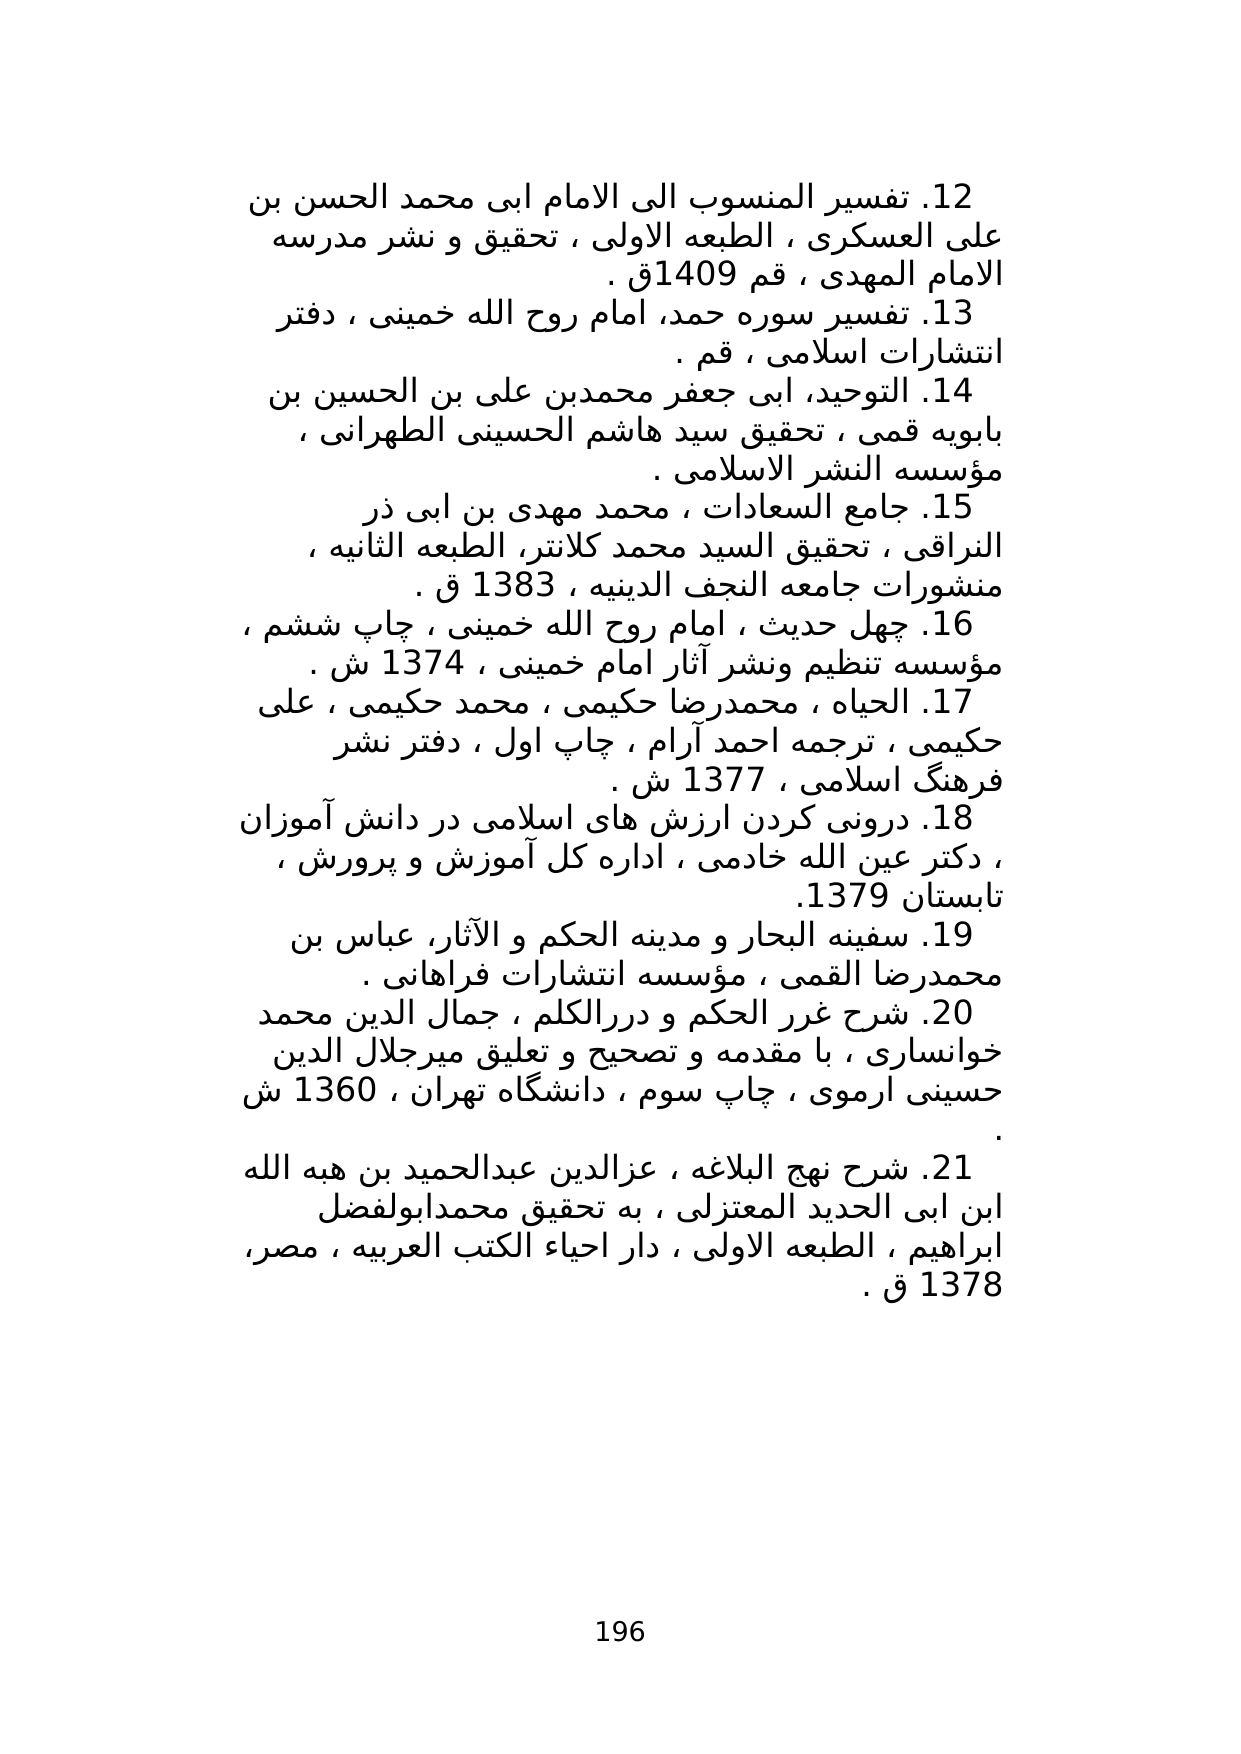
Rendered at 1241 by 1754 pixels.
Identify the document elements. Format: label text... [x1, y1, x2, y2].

text 21. شرح نهج البلاغه ، عزالدين عبدالحميد بن هبه الله ابن ابى الحديد المعتزلى ، به تحقيق محمدابولفضل ابراهيم ، الطبعه الاولى ، دار احياء الكتب العربيه ، مصر،1378 ق . [236, 1148, 1004, 1304]
text 19. سفينه البحار و مدينه الحكم و الآثار، عباس بن محمدرضا القمى ، مؤسسه انتشارات فراهانى . [236, 915, 1004, 993]
text 16. چهل حديث ، امام روح الله خمينى ، چاپ ششم ، مؤسسه تنظيم ونشر آثار امام خمينى ، 1374 ش . [236, 604, 1004, 682]
text 17. الحياه ، محمدرضا حكيمى ، محمد حكيمى ، على حكيمى ، ترجمه احمد آرام ، چاپ اول ، دفتر نشر فرهنگ اسلامى ، 1377 ش . [236, 682, 1004, 799]
text 12. تفسير المنسوب الى الامام ابى محمد الحسن بن على العسكرى ، الطبعه الاولى ، تحقيق و نشر مدرسه الامام المهدى ، قم 1409ق . [236, 177, 1004, 294]
text 20. شرح غرر الحكم و دررالكلم ، جمال الدين محمد خوانسارى ، با مقدمه و تصحيح و تعليق ميرجلال الدين حسينى ارموى ، چاپ سوم ، دانشگاه تهران ، 1360 ش . [236, 993, 1004, 1148]
text 13. تفسير سوره حمد، امام روح الله خمينى ، دفتر انتشارات اسلامى ، قم . [236, 294, 1004, 371]
text 15. جامع السعادات ، محمد مهدى بن ابى ذر النراقى ، تحقيق السيد محمد كلانتر، الطبعه الثانيه ، منشورات جامعه النجف الدينيه ، 1383 ق . [236, 488, 1004, 604]
text 14. التوحيد، ابى جعفر محمدبن على بن الحسين بن بابويه قمى ، تحقيق سيد هاشم الحسينى الطهرانى ، مؤسسه النشر الاسلامى . [236, 371, 1004, 488]
text 18. درونى كردن ارزش هاى اسلامى در دانش آموزان ، دكتر عين الله خادمى ، اداره كل آموزش و پرورش ، تابستان 1379. [236, 799, 1004, 915]
